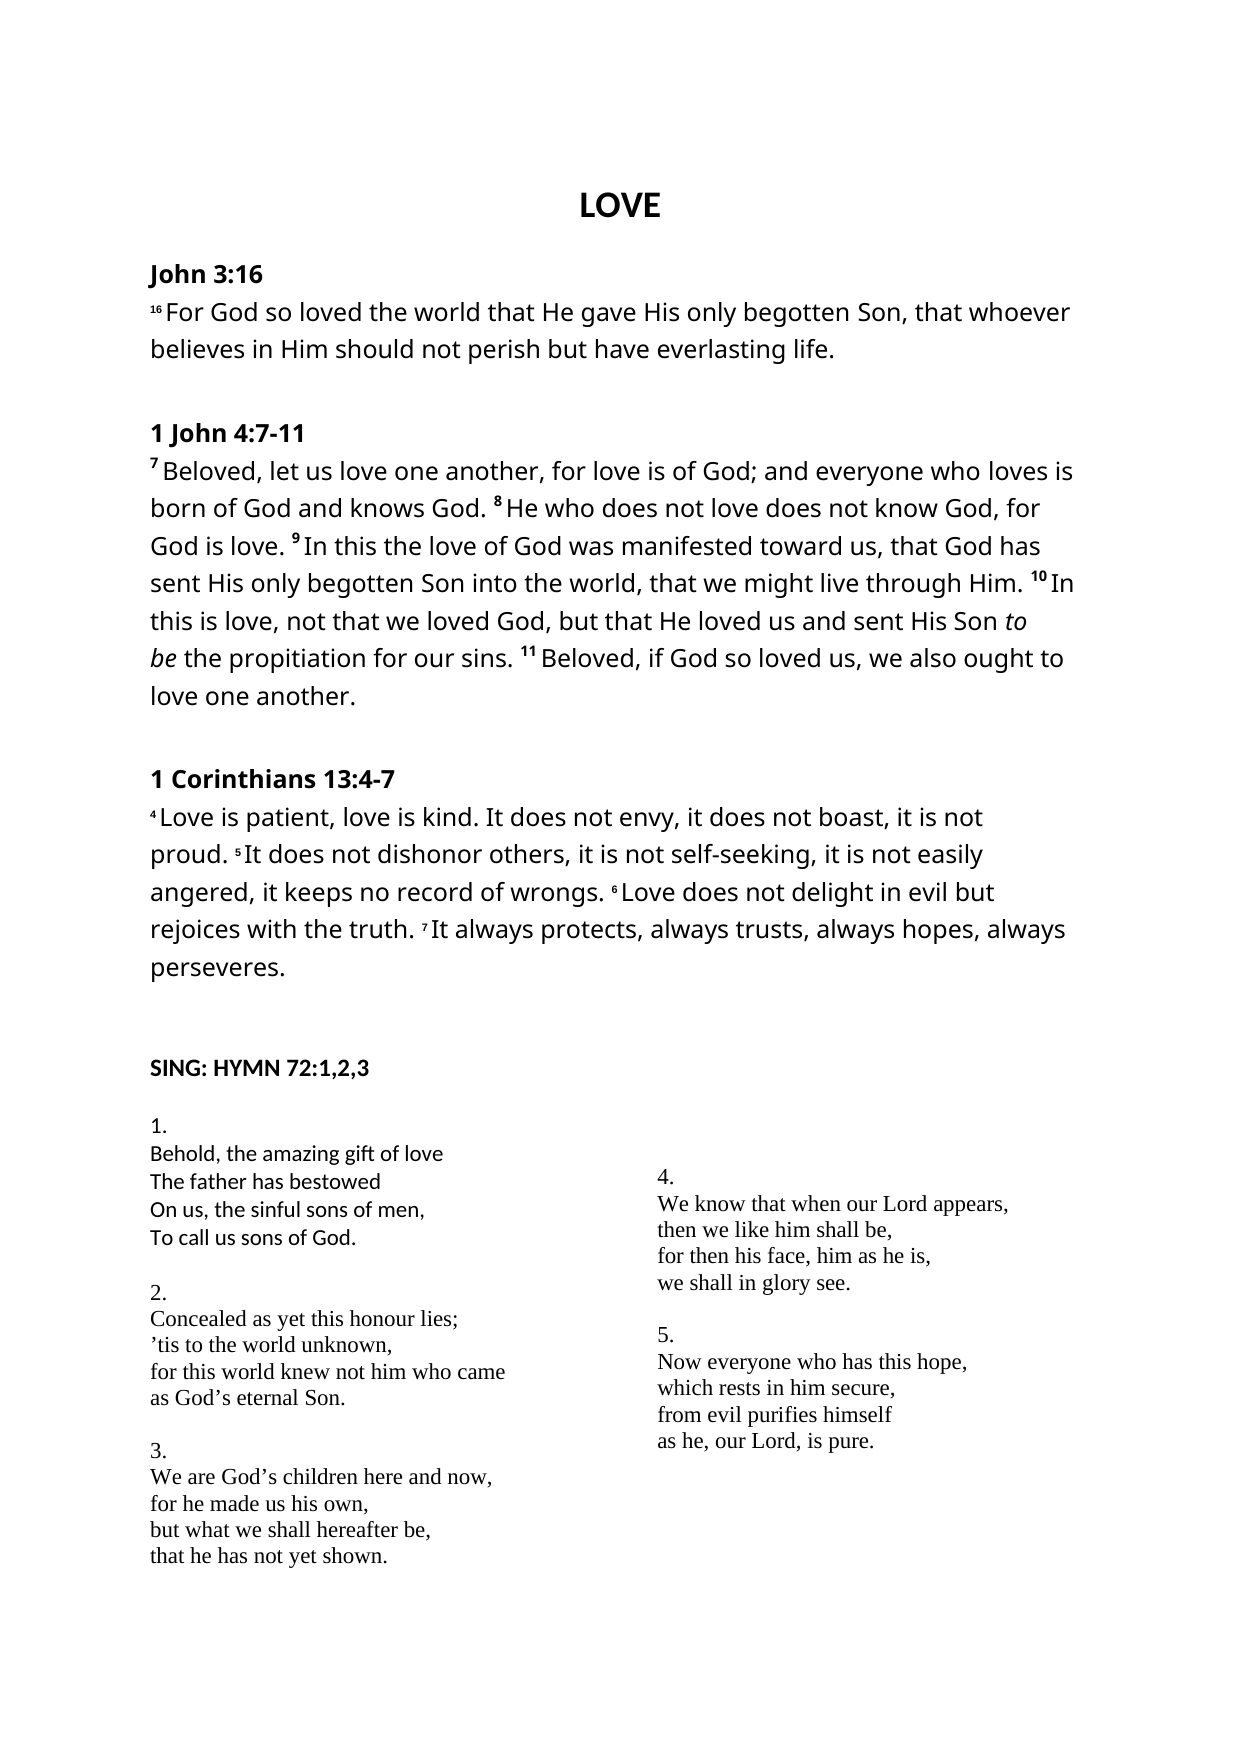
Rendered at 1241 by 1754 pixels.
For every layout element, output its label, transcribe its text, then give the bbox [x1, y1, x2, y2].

text 3. [150, 1437, 583, 1463]
text 4 Love is patient, love is kind. It does not envy, it does not boast, it is not proud. 5 It does not dishonor others, it is not self-seeking, it is not easily angered, it keeps no record of wrongs. 6 Love does not delight in evil but rejoices with the truth. 7 It always protects, always trusts, always hopes, always perseveres. [150, 796, 1090, 983]
text On us, the sinful sons of men, [150, 1195, 583, 1223]
text 7 Beloved, let us love one another, for love is of God; and everyone who loves is born of God and knows God. 8 He who does not love does not know God, for God is love. 9 In this the love of God was manifested toward us, that God has sent His only begotten Son into the world, that we might live through Him. 10 In this is love, not that we loved God, but that He loved us and sent His Son to be the propitiation for our sins. 11 Beloved, if God so loved us, we also ought to love one another. [150, 450, 1090, 712]
text that he has not yet shown. [150, 1542, 583, 1569]
text as God’s eternal Son. [150, 1384, 583, 1411]
text we shall in glory see. [657, 1269, 1090, 1295]
text 4. [657, 1163, 1090, 1190]
text To call us sons of God. [150, 1223, 583, 1251]
text We are God’s children here and now, [150, 1463, 583, 1490]
text for he made us his own, [150, 1490, 583, 1516]
text then we like him shall be, [657, 1216, 1090, 1242]
text ’tis to the world unknown, [150, 1332, 583, 1358]
text for then his face, him as he is, [657, 1242, 1090, 1269]
text as he, our Lord, is pure. [657, 1427, 1090, 1453]
text which rests in him secure, [657, 1374, 1090, 1401]
text Now everyone who has this hope, [657, 1348, 1090, 1374]
text The father has bestowed [150, 1167, 583, 1195]
text but what we shall hereafter be, [150, 1516, 583, 1542]
subtitle 1 John 4:7-11 [150, 416, 1090, 450]
text 2. [150, 1279, 583, 1305]
text 16 For God so loved the world that He gave His only begotten Son, that whoever believes in Him should not perish but have everlasting life. [150, 291, 1090, 366]
text Concealed as yet this honour lies; [150, 1305, 583, 1332]
subtitle John 3:16 [150, 257, 1090, 291]
text LOVE [150, 181, 1090, 226]
text 1. [150, 1111, 583, 1139]
text SING: HYMN 72:1,2,3 [150, 1052, 583, 1083]
text from evil purifies himself [657, 1401, 1090, 1427]
text 5. [657, 1322, 1090, 1348]
text Behold, the amazing gift of love [150, 1139, 583, 1167]
text for this world knew not him who came [150, 1358, 583, 1384]
subtitle 1 Corinthians 13:4-7 [150, 762, 1090, 796]
text We know that when our Lord appears, [657, 1190, 1090, 1216]
